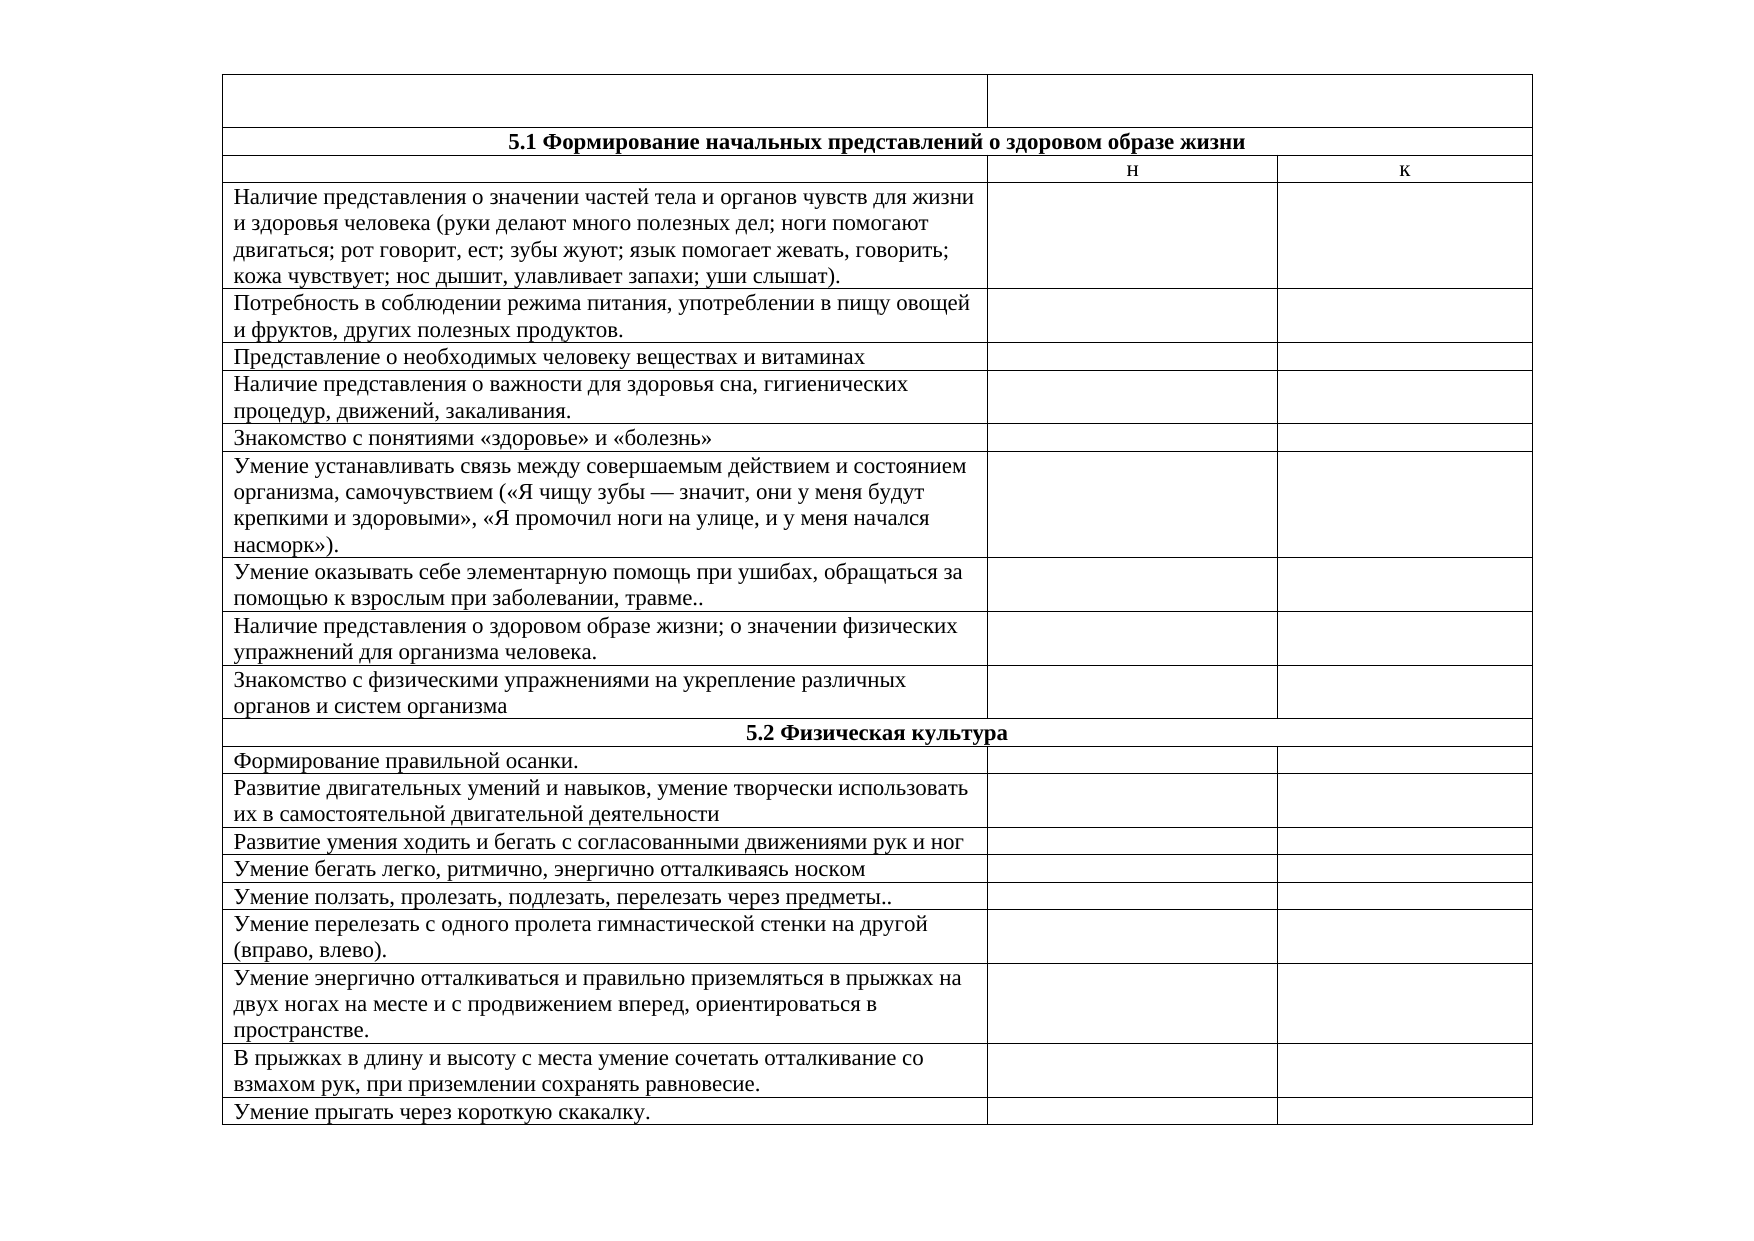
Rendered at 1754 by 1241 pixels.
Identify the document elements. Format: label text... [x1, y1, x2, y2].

table_cell [1278, 558, 1532, 611]
table_cell [988, 289, 1277, 342]
table_cell [988, 855, 1277, 882]
table_cell [988, 612, 1277, 664]
table_cell [1278, 343, 1532, 369]
table_cell Умение бегать легко, ритмично, энергично отталкиваясь носком [223, 855, 987, 882]
table_cell [1278, 612, 1532, 664]
table_cell [988, 1098, 1277, 1124]
table_cell к [1278, 156, 1532, 182]
table_cell Наличие представления о важности для здоровья сна, гигиенических процедур, движений, закаливания. [223, 371, 987, 423]
table_cell Представление о необходимых человеку веществах и витаминах [223, 343, 987, 369]
table_cell [988, 964, 1277, 1043]
table_cell Умение ползать, пролезать, подлезать, перелезать через предметы.. [223, 883, 987, 909]
table_cell [988, 424, 1277, 451]
table_cell Знакомство с понятиями «здоровье» и «болезнь» [223, 424, 987, 451]
table_cell [1278, 424, 1532, 451]
table_cell [1278, 855, 1532, 882]
table_cell Развитие умения ходить и бегать с согласованными движениями рук и ног [223, 828, 987, 854]
table_cell [1278, 371, 1532, 423]
table_cell 5.2 Физическая культура [223, 719, 1532, 746]
table_cell [1278, 774, 1532, 827]
table_cell [1278, 747, 1532, 773]
table_cell Умение устанавливать связь между совершаемым действием и состоянием организма, самочувствием («Я чищу зубы — значит, они у меня будут крепкими и здоровыми», «Я промочил ноги на улице, и у меня начался насморк»). [223, 452, 987, 557]
table_cell [988, 666, 1277, 718]
table_cell [1278, 1044, 1532, 1097]
table_cell [1278, 964, 1532, 1043]
table_cell [988, 183, 1277, 288]
table_cell [988, 910, 1277, 963]
table_cell [988, 558, 1277, 611]
table_cell Потребность в соблюдении режима питания, употреблении в пищу овощей и фруктов, других полезных продуктов. [223, 289, 987, 342]
table_cell В прыжках в длину и высоту с места умение сочетать отталкивание со взмахом рук, при приземлении сохранять равновесие. [223, 1044, 987, 1097]
table_cell [1278, 666, 1532, 718]
table_cell Умение оказывать себе элементарную помощь при ушибах, обращаться за помощью к взрослым при заболевании, травме.. [223, 558, 987, 611]
table_cell Умение прыгать через короткую скакалку. [223, 1098, 987, 1124]
table_cell [1278, 828, 1532, 854]
table_cell [1278, 183, 1532, 288]
table_cell [988, 343, 1277, 369]
table_cell [988, 75, 1532, 127]
table_cell Знакомство с физическими упражнениями на укрепление различных органов и систем организма [223, 666, 987, 718]
table_cell 5.1 Формирование начальных представлений о здоровом образе жизни [223, 128, 1532, 154]
table_cell [1278, 289, 1532, 342]
table_cell [1278, 910, 1532, 963]
table_cell [988, 371, 1277, 423]
table_cell [1278, 452, 1532, 557]
table_cell [1278, 1098, 1532, 1124]
table_cell Наличие представления о здоровом образе жизни; о значении физических упражнений для организма человека. [223, 612, 987, 664]
table_cell [988, 828, 1277, 854]
table_cell Умение энергично отталкиваться и правильно приземляться в прыжках на двух ногах на месте и с продвижением вперед, ориентироваться в пространстве. [223, 964, 987, 1043]
table_cell [223, 75, 987, 127]
table_cell [988, 452, 1277, 557]
table_cell н [988, 156, 1277, 182]
table_cell [988, 1044, 1277, 1097]
table_cell [988, 747, 1277, 773]
table_cell Умение перелезать с одного пролета гимнастической стенки на другой (вправо, влево). [223, 910, 987, 963]
table_cell Наличие представления о значении частей тела и органов чувств для жизни и здоровья человека (руки делают много полезных дел; ноги помогают двигаться; рот говорит, ест; зубы жуют; язык помогает жевать, говорить; кожа чувствует; нос дышит, улавливает запахи; уши слышат). [223, 183, 987, 288]
table_cell Формирование правильной осанки. [223, 747, 987, 773]
table_cell Развитие двигательных умений и навыков, умение творчески использовать их в самостоятельной двигательной деятельности [223, 774, 987, 827]
table_cell [988, 883, 1277, 909]
table_cell [1278, 883, 1532, 909]
table_cell [223, 156, 987, 182]
table_cell [988, 774, 1277, 827]
